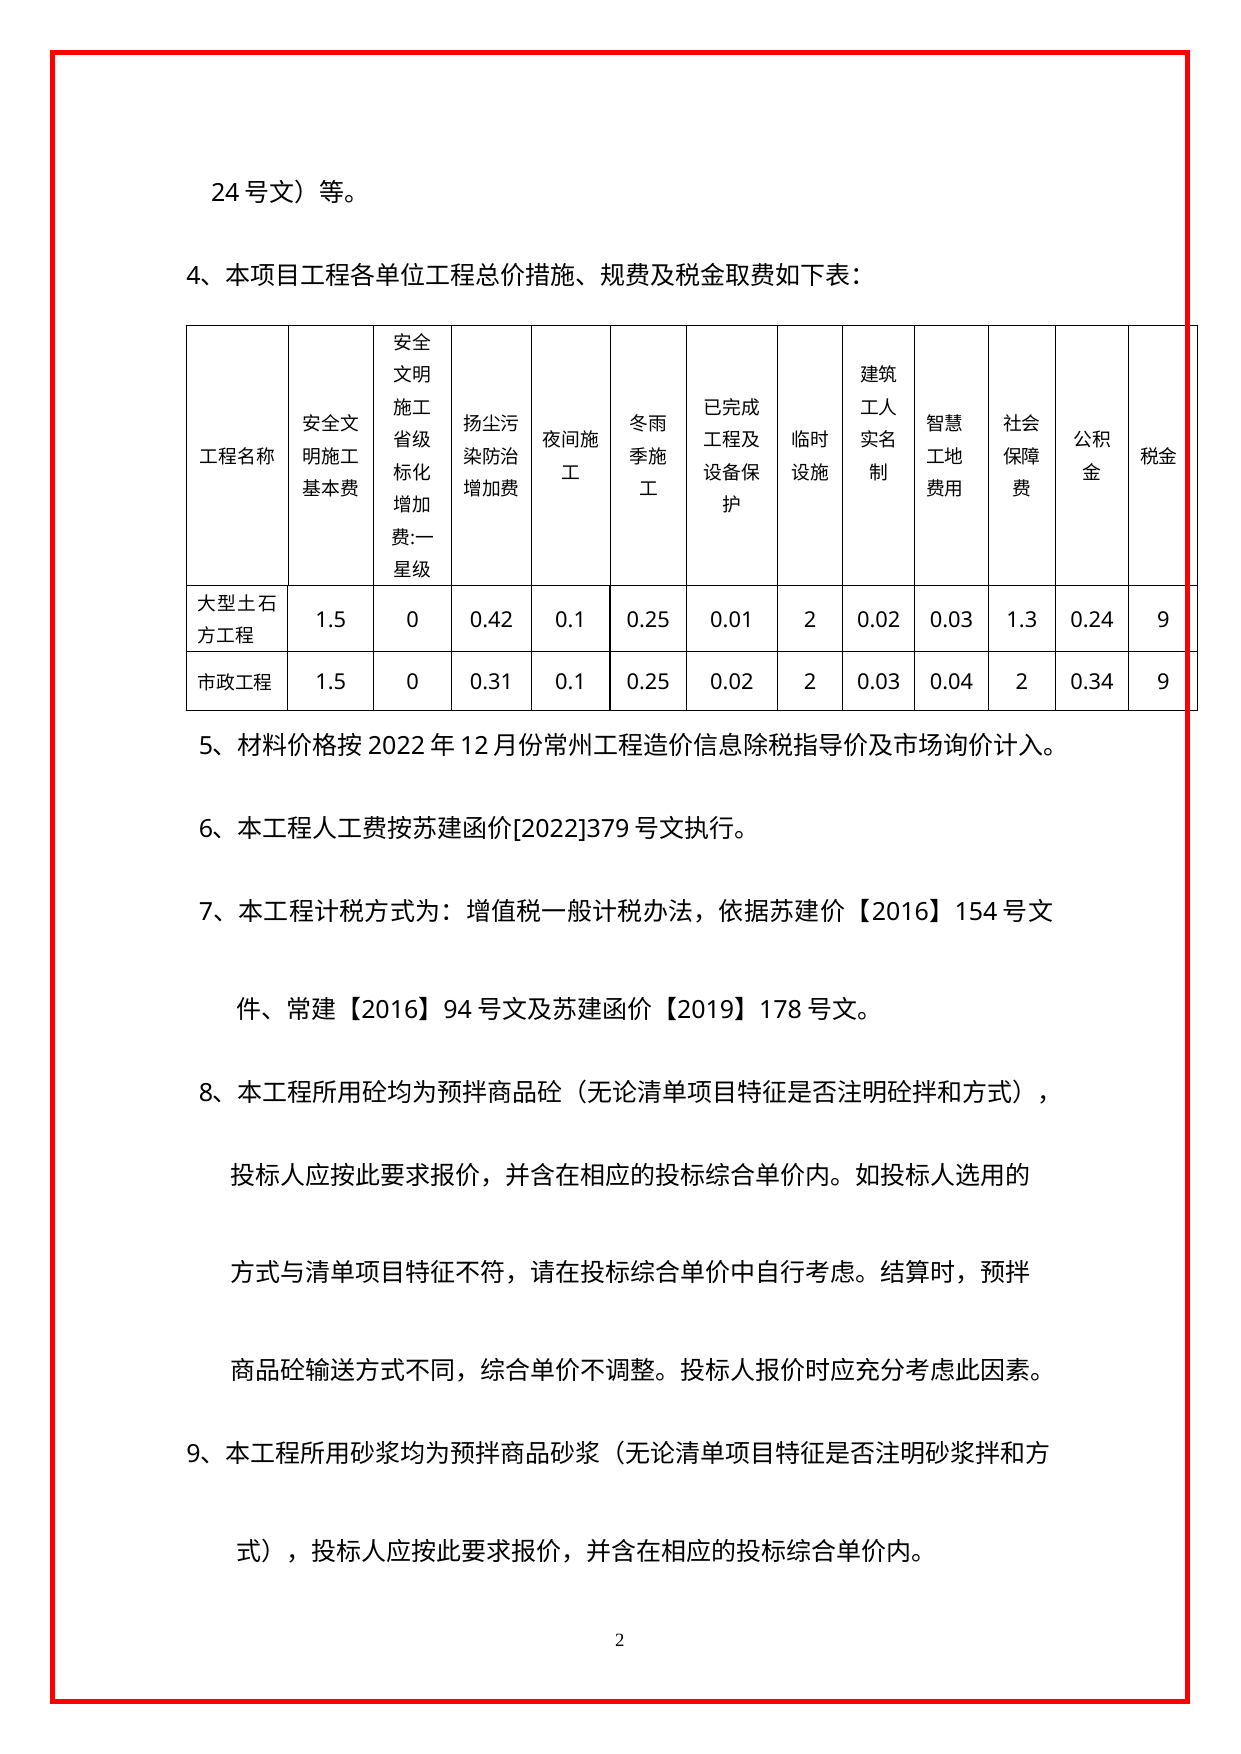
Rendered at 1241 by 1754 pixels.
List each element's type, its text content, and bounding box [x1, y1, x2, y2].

text 7、本工程计税方式为：增值税一般计税办法，依据苏建价【2016】154号文件、常建【2016】94号文及苏建函价【2019】178号文。 [198, 877, 1053, 1040]
table_cell 0.01 [687, 586, 777, 651]
table_header 冬雨季施工 [611, 326, 686, 585]
text 9、本工程所用砂浆均为预拌商品砂浆（无论清单项目特征是否注明砂浆拌和方式），投标人应按此要求报价，并含在相应的投标综合单价内。 [186, 1419, 1053, 1582]
table_cell 0 [374, 586, 451, 651]
table_cell 0.1 [532, 586, 609, 651]
table_cell 9 [1129, 652, 1185, 710]
table_cell 0.24 [1056, 586, 1128, 651]
table_header 社会保障费 [989, 326, 1055, 585]
table_cell 2 [778, 586, 842, 651]
table_cell 2 [989, 652, 1055, 710]
table_cell 0.42 [452, 586, 531, 651]
text 4、本项目工程各单位工程总价措施、规费及税金取费如下表： [186, 241, 1053, 306]
table_header 安全文明施工基本费 [289, 326, 373, 585]
table_cell 9 [1129, 586, 1185, 651]
table_cell 0 [374, 652, 451, 710]
table_cell 0.02 [843, 586, 914, 651]
table_header 建筑工人实名制 [843, 326, 914, 585]
table_cell 0.04 [915, 652, 988, 710]
table_cell 0.31 [452, 652, 531, 710]
table_header 安全文明施工省级标化增加费:一星级 [374, 326, 451, 585]
table_cell 大型土石方工程 [187, 586, 287, 651]
table_cell 2 [778, 652, 842, 710]
table_cell 0.34 [1056, 652, 1128, 710]
table_header 工程名称 [187, 326, 288, 585]
text 6、本工程人工费按苏建函价[2022]379号文执行。 [198, 794, 1053, 859]
table_header 已完成工程及设备保护 [687, 326, 777, 585]
table_cell 0.25 [611, 652, 686, 710]
table_cell 1.3 [989, 586, 1055, 651]
table_cell 0.03 [915, 586, 988, 651]
table_cell 市政工程 [187, 652, 287, 710]
text 投标人应按此要求报价，并含在相应的投标综合单价内。如投标人选用的方式与清单项目特征不符，请在投标综合单价中自行考虑。结算时，预拌商品砼输送方式不同，综合单价不调整。投标人报价时应充分考虑此因素。 [230, 1141, 1053, 1401]
table_header 税金 [1129, 326, 1185, 585]
table_cell 0.25 [611, 586, 686, 651]
table_cell 1.5 [288, 652, 373, 710]
table_cell 0.02 [687, 652, 777, 710]
table_cell 1.5 [288, 586, 373, 651]
table_header 扬尘污染防治增加费 [452, 326, 531, 585]
table_header 公积金 [1056, 326, 1128, 585]
table_header 临时设施 [778, 326, 842, 585]
table_cell 0.03 [843, 652, 914, 710]
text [211, 158, 1053, 223]
table_header 夜间施工 [532, 326, 610, 585]
text 5、材料价格按2022年12月份常州工程造价信息除税指导价及市场询价计入。 [186, 711, 1053, 776]
table_header 智慧工地费用 [915, 326, 988, 585]
text 8、本工程所用砼均为预拌商品砼（无论清单项目特征是否注明砼拌和方式）， [186, 1058, 1053, 1123]
table_cell 0.1 [532, 652, 609, 710]
